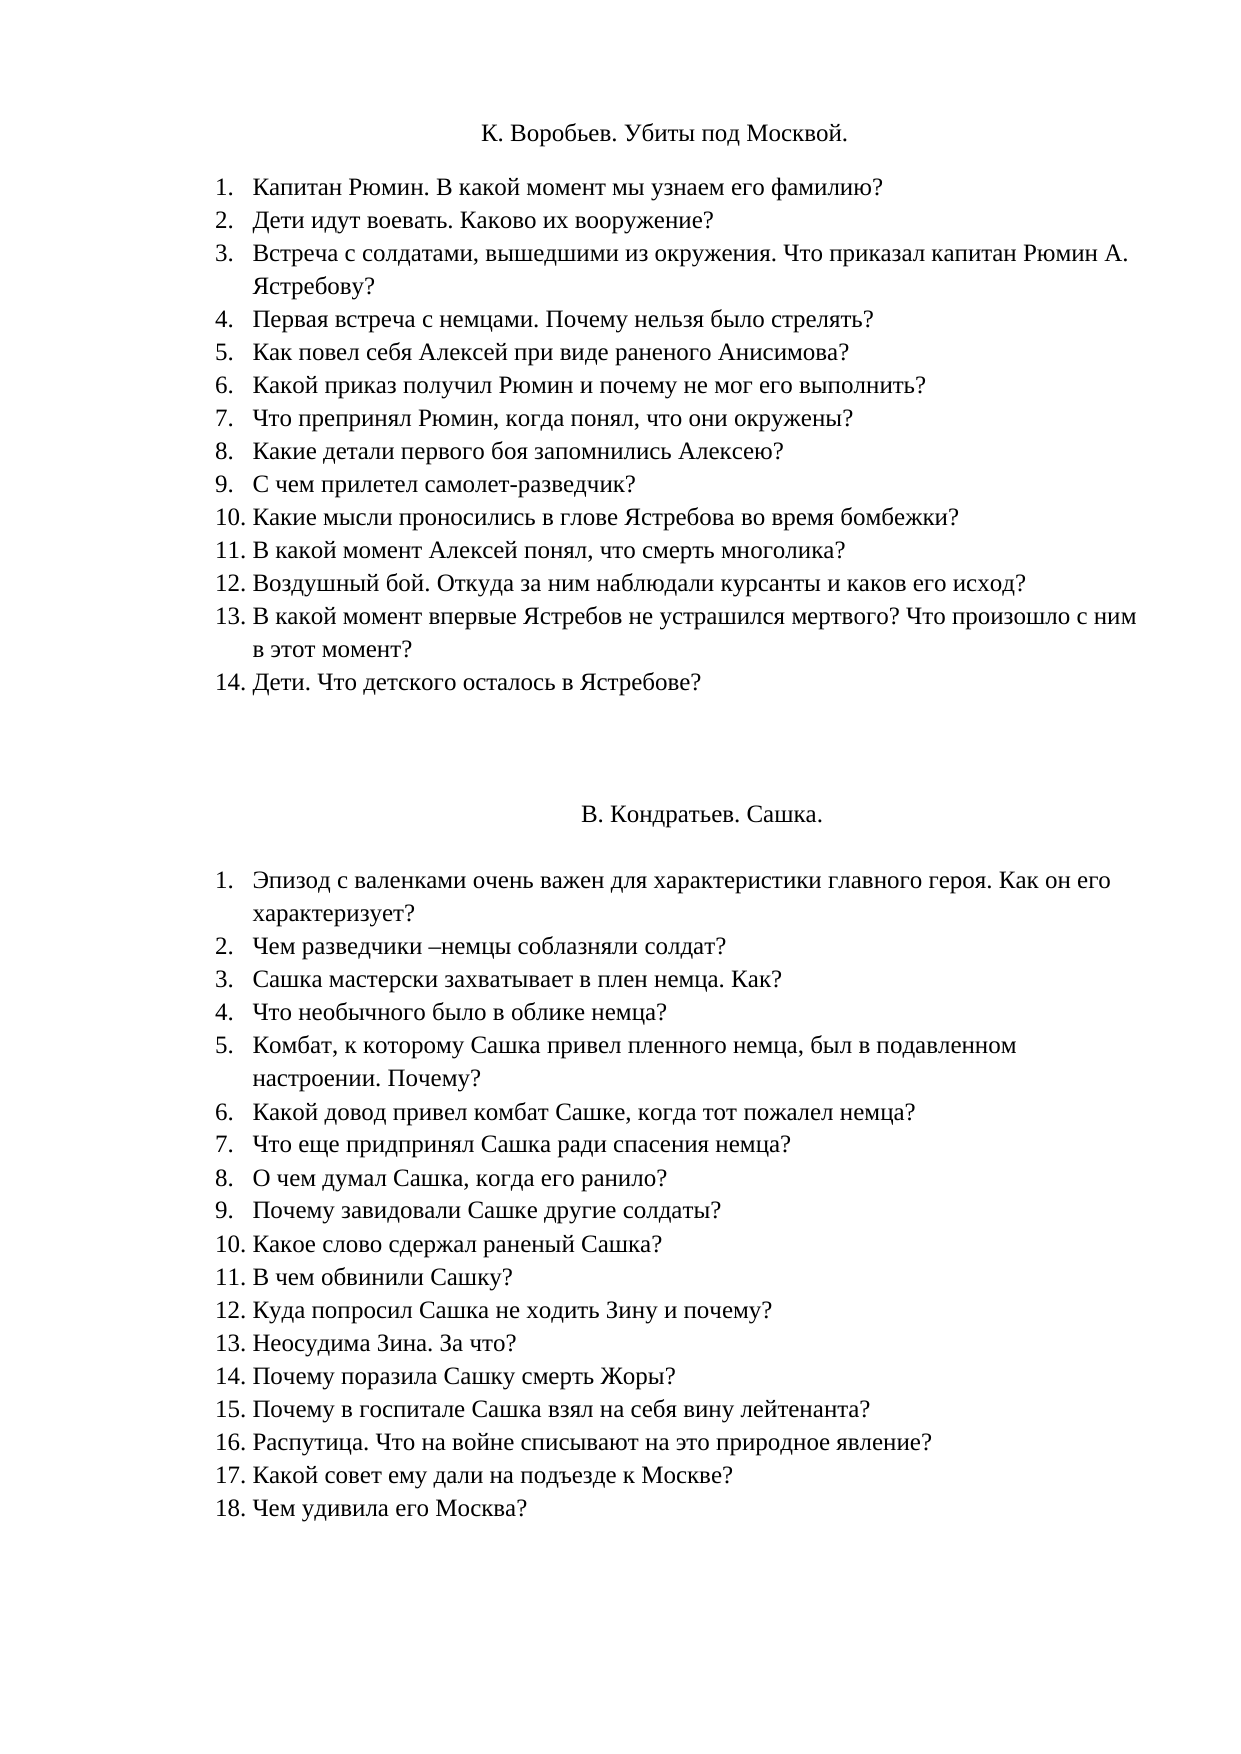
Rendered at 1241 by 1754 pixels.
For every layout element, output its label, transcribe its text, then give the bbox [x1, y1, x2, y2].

list Что препринял Рюмин, когда понял, что они окружены? [215, 403, 1152, 432]
list В чем обвинили Сашку? [215, 1262, 1152, 1290]
list В какой момент Алексей понял, что смерть многолика? [215, 535, 1152, 564]
list Чем разведчики –немцы соблазняли солдат? [215, 931, 1152, 960]
list Какое слово сдержал раненый Сашка? [215, 1229, 1152, 1257]
list Какие мысли проносились в глове Ястребова во время бомбежки? [215, 502, 1152, 531]
list Воздушный бой. Откуда за ним наблюдали курсанты и каков его исход? [215, 568, 1152, 597]
list Капитан Рюмин. В какой момент мы узнаем его фамилию? [215, 172, 1152, 201]
list Какие детали первого боя запомнились Алексею? [215, 436, 1152, 465]
list В. Кондратьев. Сашка. [252, 799, 1152, 828]
list Почему в госпитале Сашка взял на себя вину лейтенанта? [215, 1394, 1152, 1422]
list С чем прилетел самолет-разведчик? [215, 469, 1152, 498]
list Что еще придпринял Сашка ради спасения немца? [215, 1129, 1152, 1158]
list Какой приказ получил Рюмин и почему не мог его выполнить? [215, 370, 1152, 399]
list Куда попросил Сашка не ходить Зину и почему? [215, 1295, 1152, 1323]
list Какой довод привел комбат Сашке, когда тот пожалел немца? [215, 1097, 1152, 1125]
list Распутица. Что на войне списывают на это природное явление? [215, 1427, 1152, 1456]
list Как повел себя Алексей при виде раненого Анисимова? [215, 337, 1152, 366]
list О чем думал Сашка, когда его ранило? [215, 1163, 1152, 1191]
list Почему поразила Сашку смерть Жоры? [215, 1361, 1152, 1389]
list Почему завидовали Сашке другие солдаты? [215, 1196, 1152, 1224]
list Комбат, к которому Сашка привел пленного немца, был в подавленном настроении. Почему? [215, 1031, 1152, 1092]
list В какой момент впервые Ястребов не устрашился мертвого? Что произошло с ним в этот момент? [215, 601, 1152, 663]
list Встреча с солдатами, вышедшими из окружения. Что приказал капитан Рюмин А. Ястребову? [215, 238, 1152, 300]
text К. Воробьев. Убиты под Москвой. [177, 118, 1152, 147]
list Сашка мастерски захватывает в плен немца. Как? [215, 964, 1152, 993]
list Чем удивила его Москва? [215, 1493, 1152, 1522]
list Какой совет ему дали на подъезде к Москве? [215, 1460, 1152, 1488]
list Дети идут воевать. Каково их вооружение? [215, 205, 1152, 234]
list Первая встреча с немцами. Почему нельзя было стрелять? [215, 304, 1152, 333]
list Дети. Что детского осталось в Ястребове? [215, 667, 1152, 696]
list Неосудима Зина. За что? [215, 1328, 1152, 1356]
list Что необычного было в облике немца? [215, 997, 1152, 1026]
list Эпизод с валенками очень важен для характеристики главного героя. Как он его характеризует? [215, 865, 1152, 927]
